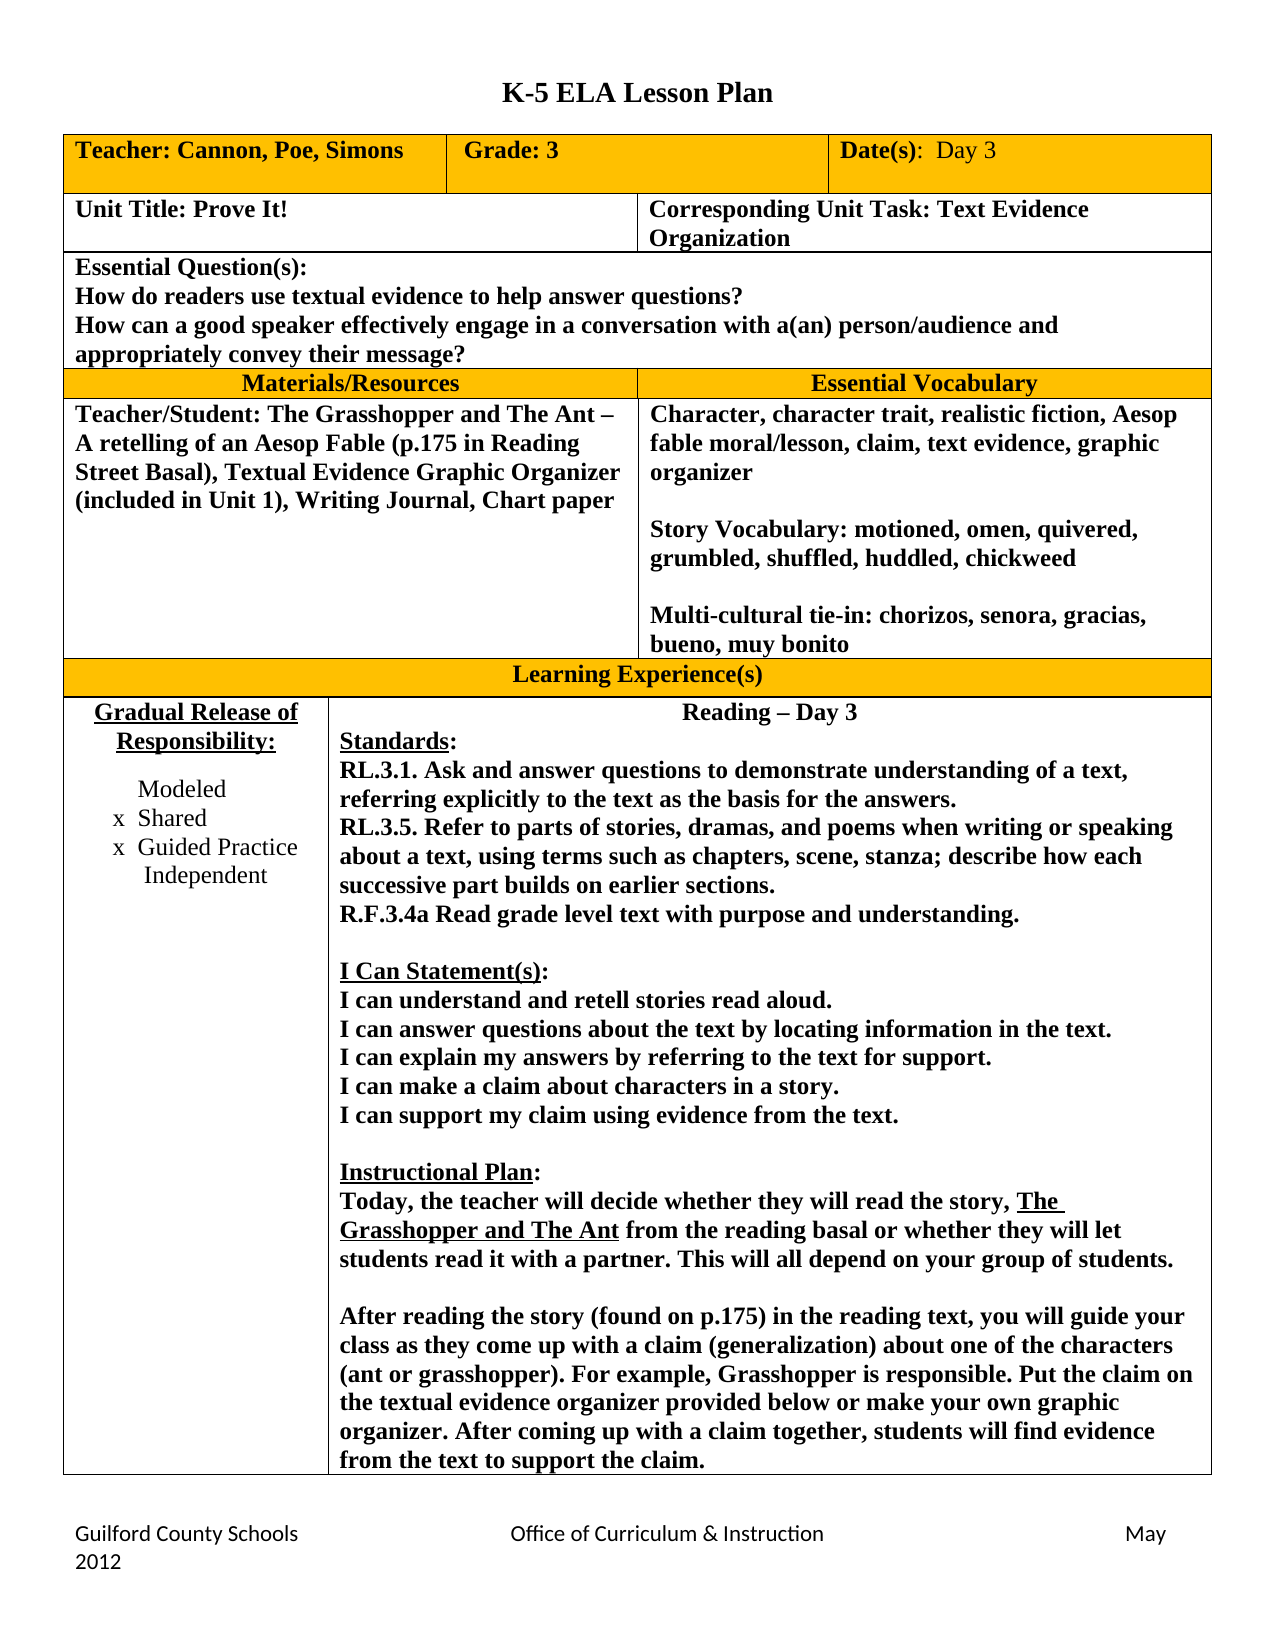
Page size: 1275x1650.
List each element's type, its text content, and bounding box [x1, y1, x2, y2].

table_header Teacher: Cannon, Poe, Simons [64, 135, 446, 193]
table_cell Character, character trait, realistic fiction, Aesop fable moral/lesson, claim, text evidence, graphic organizer Story Vocabulary: motioned, omen, quivered, grumbled, shuffled, huddled, chickweed Multi-cultural tie-in: chorizos, senora, gracias, bueno, muy bonito [639, 399, 1211, 658]
table_cell Corresponding Unit Task: Text Evidence Organization [638, 194, 1211, 251]
table_cell Unit Title: Prove It! [64, 194, 637, 251]
table_cell Teacher/Student: The Grasshopper and The Ant – A retelling of an Aesop Fable (p.175 in Reading Street Basal), Textual Evidence Graphic Organizer (included in Unit 1), Writing Journal, Chart paper [64, 399, 638, 658]
table_cell Essential Question(s): How do readers use textual evidence to help answer questions? How can a good speaker effectively engage in a conversation with a(an) person/audience and appropriately convey their message? [64, 253, 1211, 367]
table_cell Essential Vocabulary [638, 369, 1211, 398]
table_cell Learning Experience(s) [64, 659, 1211, 696]
table_header Date(s): Day 3 [829, 135, 1211, 193]
table_cell Materials/Resources [64, 369, 637, 398]
text K-5 ELA Lesson Plan [75, 75, 1200, 108]
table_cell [64, 698, 328, 1474]
table_header Grade: 3 [447, 135, 828, 193]
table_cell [329, 698, 1211, 1474]
